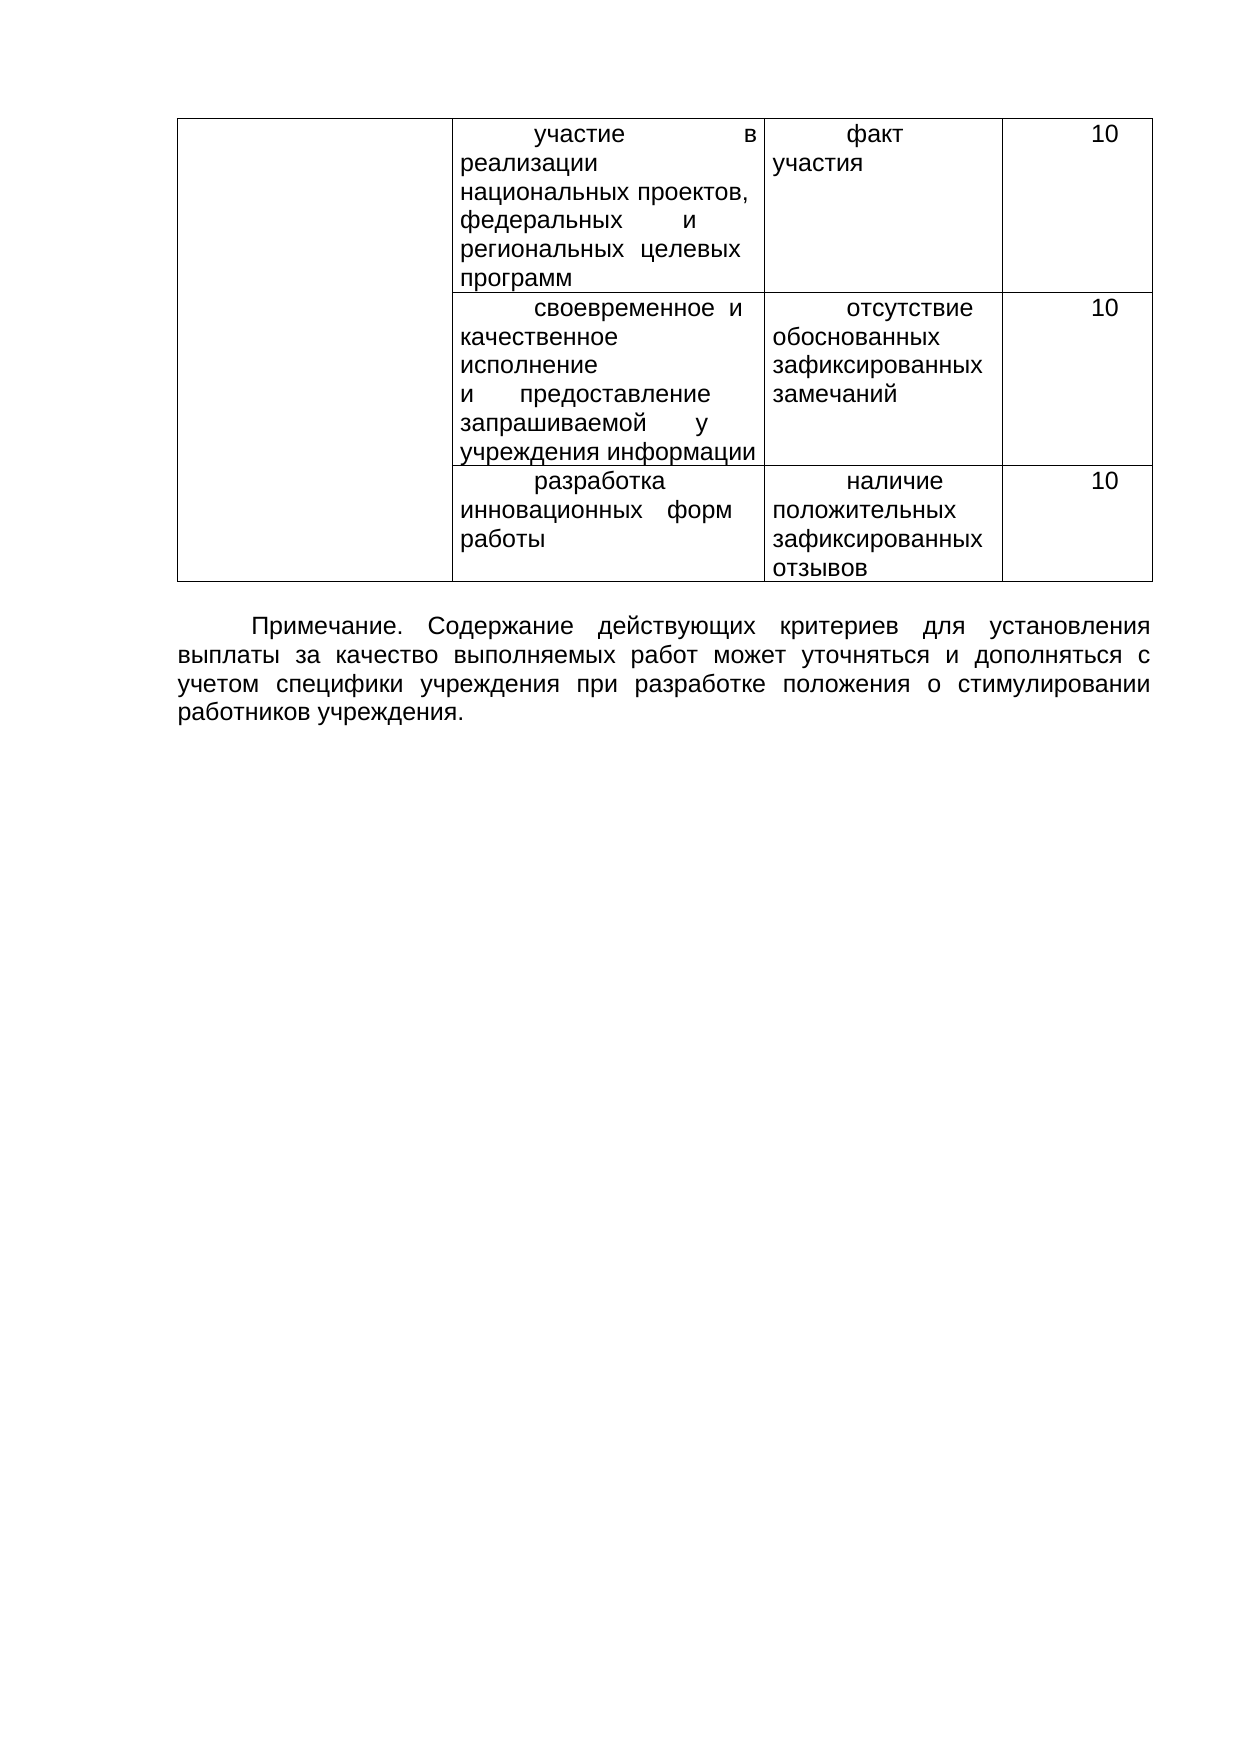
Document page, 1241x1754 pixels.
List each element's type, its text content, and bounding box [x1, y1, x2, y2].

table_cell 10 [1003, 293, 1152, 465]
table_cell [765, 293, 1002, 465]
table_cell 10 [1003, 119, 1152, 292]
table_cell своевременное и качественное исполнение и предоставление запрашиваемой у учреждения информации [453, 293, 764, 465]
text Примечание. Содержание действующих критериев для установления выплаты за качество выполняемых работ может уточняться и дополняться с учетом специфики учреждения при разработке положения о стимулировании работников учреждения. [177, 611, 1152, 726]
table_cell факт участия [765, 119, 1002, 292]
table_cell участие в реализации национальных проектов, федеральных и региональных целевых программ [453, 119, 764, 292]
table_cell наличие положительных зафиксированных отзывов [765, 466, 1002, 581]
table_cell 10 [1003, 466, 1152, 581]
table_cell разработка инновационных форм работы [453, 466, 764, 581]
